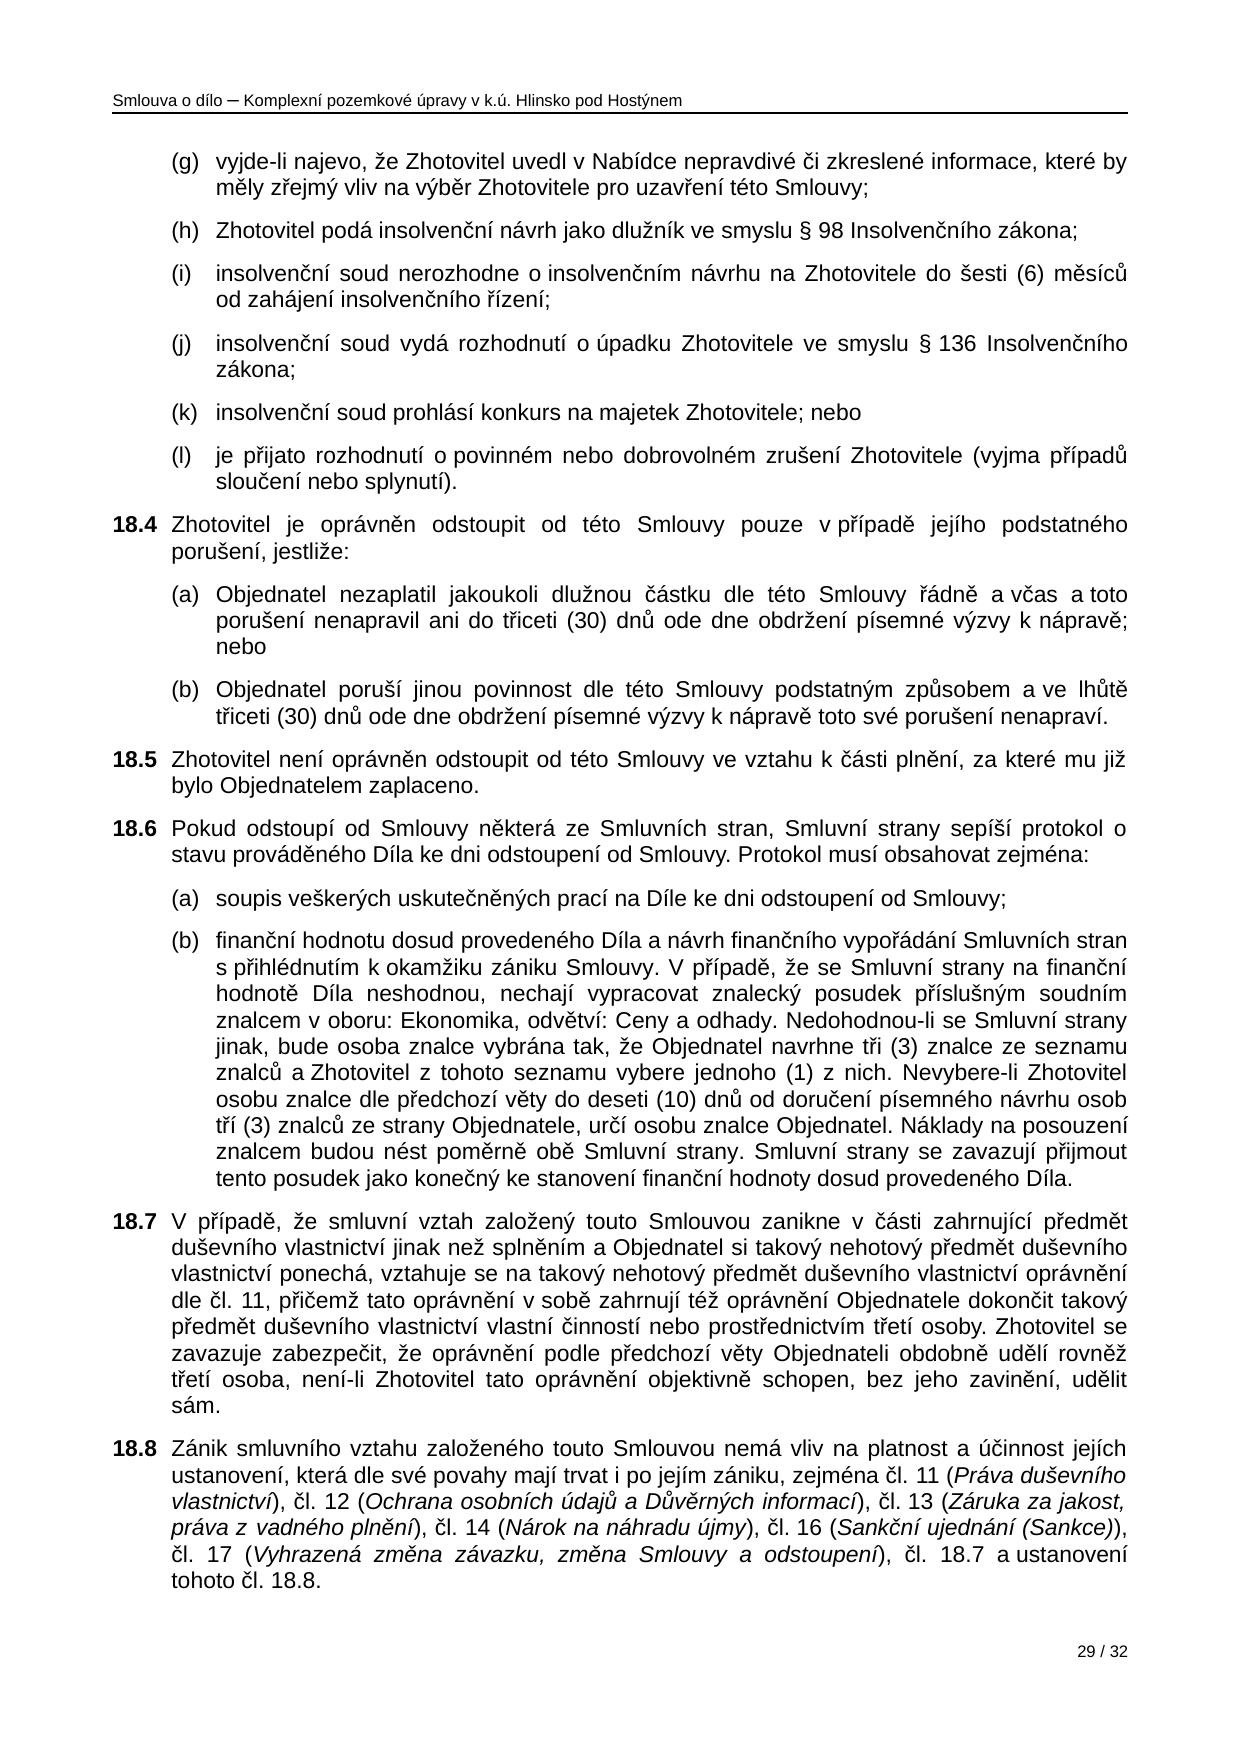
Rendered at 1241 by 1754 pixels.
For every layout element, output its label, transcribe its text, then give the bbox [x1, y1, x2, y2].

text Pokud odstoupí od Smlouvy některá ze Smluvních stran, Smluvní strany sepíší protokol o stavu prováděného Díla ke dni odstoupení od Smlouvy. Protokol musí obsahovat zejména: [112, 815, 1128, 868]
list finanční hodnotu dosud provedeného Díla a návrh finančního vypořádání Smluvních stran s přihlédnutím k okamžiku zániku Smlouvy. V případě, že se Smluvní strany na finanční hodnotě Díla neshodnou, nechají vypracovat znalecký posudek příslušným soudním znalcem v oboru: Ekonomika, odvětví: Ceny a odhady. Nedohodnou-li se Smluvní strany jinak, bude osoba znalce vybrána tak, že Objednatel navrhne tři (3) znalce ze seznamu znalců a Zhotovitel z tohoto seznamu vybere jednoho (1) z nich. Nevybere-li Zhotovitel osobu znalce dle předchozí věty do deseti (10) dnů od doručení písemného návrhu osob tří (3) znalců ze strany Objednatele, určí osobu znalce Objednatel. Náklady na posouzení znalcem budou nést poměrně obě Smluvní strany. Smluvní strany se zavazují přijmout tento posudek jako konečný ke stanovení finanční hodnoty dosud provedeného Díla. [171, 927, 1128, 1191]
text vyjde-li najevo, že Zhotovitel uvedl v Nabídce nepravdivé či zkreslené informace, které by měly zřejmý vliv na výběr Zhotovitele pro uzavření této Smlouvy; [171, 148, 1128, 200]
text Zhotovitel podá insolvenční návrh jako dlužník ve smyslu § 98 Insolvenčního zákona; [171, 217, 1128, 243]
text Objednatel poruší jinou povinnost dle této Smlouvy podstatným způsobem a ve lhůtě třiceti (30) dnů ode dne obdržení písemné výzvy k nápravě toto své porušení nenapraví. [171, 676, 1128, 729]
text insolvenční soud prohlásí konkurs na majetek Zhotovitele; nebo [171, 399, 1128, 425]
text je přijato rozhodnutí o povinném nebo dobrovolném zrušení Zhotovitele (vyjma případů sloučení nebo splynutí). [171, 442, 1128, 494]
list soupis veškerých uskutečněných prací na Díle ke dni odstoupení od Smlouvy; [171, 884, 1128, 911]
text Zánik smluvního vztahu založeného touto Smlouvou nemá vliv na platnost a účinnost jejích ustanovení, která dle své povahy mají trvat i po jejím zániku, zejména čl. 11 (Práva duševního vlastnictví), čl. 12 (Ochrana osobních údajů a Důvěrných informací), čl. 13 (Záruka za jakost, práva z vadného plnění), čl. 14 (Nárok na náhradu újmy), čl. 16 (Sankční ujednání (Sankce)), čl. 17 (Vyhrazená změna závazku, změna Smlouvy a odstoupení), čl. 18.7 a ustanovení tohoto čl. 18.8. [112, 1435, 1128, 1593]
text insolvenční soud vydá rozhodnutí o úpadku Zhotovitele ve smyslu § 136 Insolvenčního zákona; [171, 329, 1128, 382]
text Zhotovitel je oprávněn odstoupit od této Smlouvy pouze v případě jejího podstatného porušení, jestliže: [112, 511, 1128, 564]
list Objednatel nezaplatil jakoukoli dlužnou částku dle této Smlouvy řádně a včas a toto porušení nenapravil ani do třiceti (30) dnů ode dne obdržení písemné výzvy k nápravě; nebo [171, 581, 1128, 660]
text insolvenční soud nerozhodne o insolvenčním návrhu na Zhotovitele do šesti (6) měsíců od zahájení insolvenčního řízení; [171, 260, 1128, 313]
text Zhotovitel není oprávněn odstoupit od této Smlouvy ve vztahu k části plnění, za které mu již bylo Objednatelem zaplaceno. [112, 746, 1128, 798]
text V případě, že smluvní vztah založený touto Smlouvou zanikne v části zahrnující předmět duševního vlastnictví jinak než splněním a Objednatel si takový nehotový předmět duševního vlastnictví ponechá, vztahuje se na takový nehotový předmět duševního vlastnictví oprávnění dle čl. 11, přičemž tato oprávnění v sobě zahrnují též oprávnění Objednatele dokončit takový předmět duševního vlastnictví vlastní činností nebo prostřednictvím třetí osoby. Zhotovitel se zavazuje zabezpečit, že oprávnění podle předchozí věty Objednateli obdobně udělí rovněž třetí osoba, není-li Zhotovitel tato oprávnění objektivně schopen, bez jeho zavinění, udělit sám. [112, 1208, 1128, 1418]
